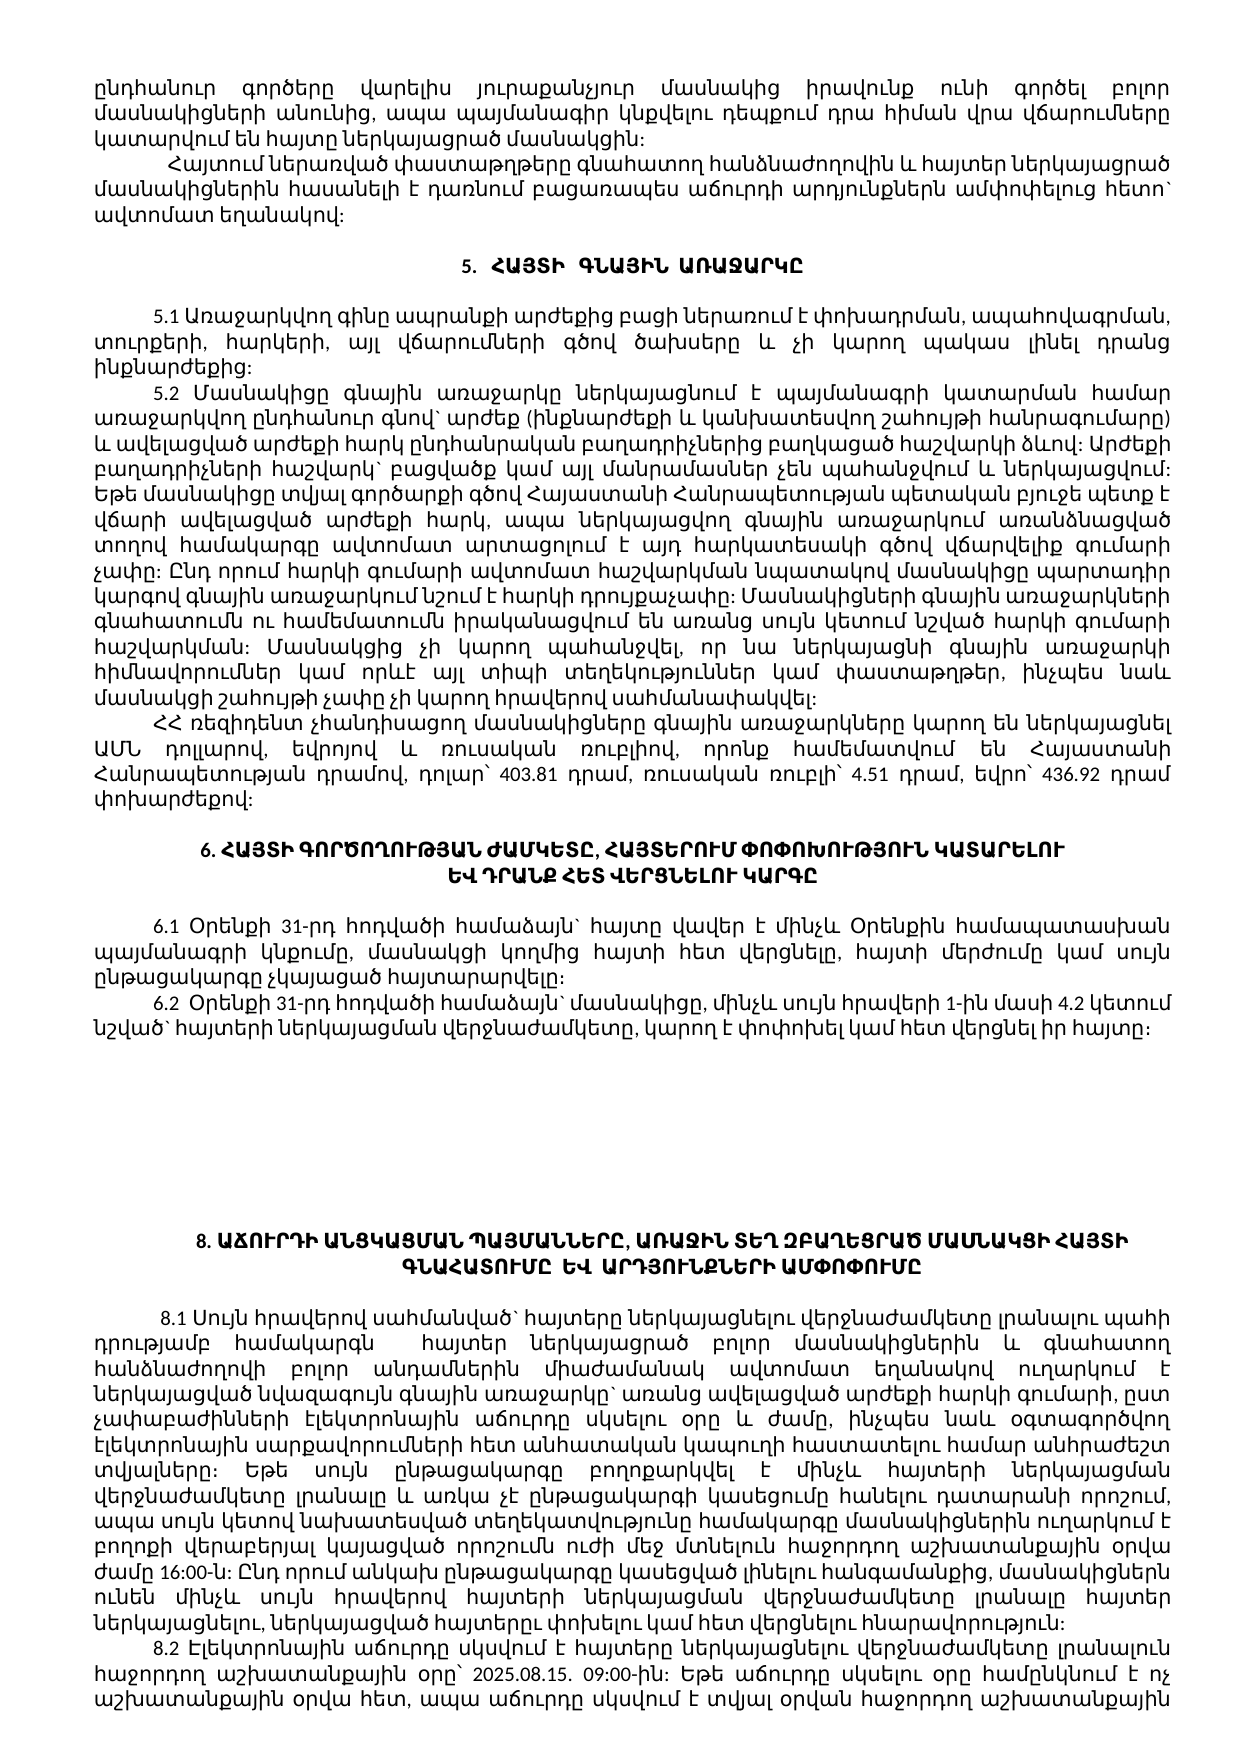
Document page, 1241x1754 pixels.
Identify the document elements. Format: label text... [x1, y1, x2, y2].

text ԳՆԱՀԱՏՈՒՄԸ ԵՎ ԱՐԴՅՈՒՆՔՆԵՐԻ ԱՄՓՈՓՈՒՄԸ [94, 1254, 1171, 1279]
text 8.1 Սույն հրավերով սահմանված` հայտերը ներկայացնելու վերջնաժամկետը լրանալու պահի դրությամբ համակարգն հայտեր ներկայացրած բոլոր մասնակիցներին և գնահատող հանձնաժողովի բոլոր անդամներին միաժամանակ ավտոմատ եղանակով ուղարկում է ներկայացված նվազագույն գնային առաջարկը` առանց ավելացված արժեքի հարկի գումարի, ըստ չափաբաժինների էլեկտրոնային աճուրդը սկսելու օրը և ժամը, ինչպես նաև օգտագործվող էլեկտրոնային սարքավորումների հետ անհատական կապուղի հաստատելու համար անհրաժեշտ տվյալները։ Եթե սույն ընթացակարգը բողոքարկվել է մինչև հայտերի ներկայացման վերջնաժամկետը լրանալը և առկա չէ ընթացակարգի կասեցումը հանելու դատարանի որոշում, ապա սույն կետով նախատեսված տեղեկատվությունը համակարգը մասնակիցներին ուղարկում է բողոքի վերաբերյալ կայացված որոշումն ուժի մեջ մտնելուն հաջորդող աշխատանքային օրվա ժամը 16:00-ն: Ընդ որում անկախ ընթացակարգը կասեցված լինելու հանգամանքից, մասնակիցներն ունեն մինչև սույն հրավերով հայտերի ներկայացման վերջնաժամկետը լրանալը հայտեր ներկայացնելու, ներկայացված հայտերըւ փոխելու կամ հետ վերցնելու հնարավորություն: [94, 1305, 1171, 1635]
text 6. ՀԱՅՏԻ ԳՈՐԾՈՂՈՒԹՅԱՆ ԺԱՄԿԵՏԸ, ՀԱՅՏԵՐՈՒՄ ՓՈՓՈԽՈՒԹՅՈՒՆ ԿԱՏԱՐԵԼՈՒ [94, 837, 1171, 863]
text 6.2 Օրենքի 31-րդ հոդվածի համաձայն` մասնակիցը, մինչև սույն հրավերի 1-ին մասի 4.2 կետում նշված` հայտերի ներկայացման վերջնաժամկետը, կարող է փոփոխել կամ հետ վերցնել իր հայտը։ [94, 990, 1171, 1041]
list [94, 75, 1171, 151]
text ՀՀ ռեզիդենտ չհանդիսացող մասնակիցները գնային առաջարկները կարող են ներկայացնել ԱՄՆ դոլլարով, եվրոյով և ռուսական ռուբլիով, որոնք համեմատվում են Հայաստանի Հանրապետության դրամով, դոլար՝ 403.81 դրամ, ռուսական ռուբլի՝ 4.51 դրամ, եվրո՝ 436.92 դրամ փոխարժեքով: [94, 710, 1171, 812]
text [94, 1635, 1171, 1712]
text 6.1 Օրենքի 31-րդ հոդվածի համաձայն` հայտը վավեր է մինչև Օրենքին համապատասխան պայմանագրի կնքումը, մասնակցի կողմից հայտի հետ վերցնելը, հայտի մերժումը կամ սույն ընթացակարգը չկայացած հայտարարվելը։ [94, 914, 1171, 990]
text ԵՎ ԴՐԱՆՔ ՀԵՏ ՎԵՐՑՆԵԼՈՒ ԿԱՐԳԸ [94, 863, 1171, 888]
text 5. ՀԱՅՏԻ ԳՆԱՅԻՆ ԱՌԱՋԱՐԿԸ [94, 253, 1171, 278]
text Հայտում ներառված փաստաթղթերը գնահատող հանձնաժողովին և հայտեր ներկայացրած մասնակիցներին հասանելի է դառնում բացառապես աճուրդի արդյունքներն ամփոփելուց հետո` ավտոմատ եղանակով: [94, 151, 1171, 227]
text 5.1 Առաջարկվող գինը ապրանքի արժեքից բացի ներառում է փոխադրման, ապահովագրման, տուրքերի, հարկերի, այլ վճարումների գծով ծախսերը և չի կարող պակաս լինել դրանց ինքնարժեքից: [94, 304, 1171, 380]
text 5.2 Մասնակիցը գնային առաջարկը ներկայացնում է պայմանագրի կատարման համար առաջարկվող ընդհանուր գնով` արժեք (ինքնարժեքի և կանխատեսվող շահույթի հանրագումարը) և ավելացված արժեքի հարկ ընդհանրական բաղադրիչներից բաղկացած հաշվարկի ձևով: Արժեքի բաղադրիչների հաշվարկ` բացվածք կամ այլ մանրամասներ չեն պահանջվում և ներկայացվում: Եթե մասնակիցը տվյալ գործարքի գծով Հայաստանի Հանրապետության պետական բյուջե պետք է վճարի ավելացված արժեքի հարկ, ապա ներկայացվող գնային առաջարկում առանձնացված տողով համակարգը ավտոմատ արտացոլում է այդ հարկատեսակի գծով վճարվելիք գումարի չափը: Ընդ որում հարկի գումարի ավտոմատ հաշվարկման նպատակով մասնակիցը պարտադիր կարգով գնային առաջարկում նշում է հարկի դրույքաչափը: Մասնակիցների գնային առաջարկների գնահատումն ու համեմատումն իրականացվում են առանց սույն կետում նշված հարկի գումարի հաշվարկման: Մասնակցից չի կարող պահանջվել, որ նա ներկայացնի գնային առաջարկի հիմնավորումներ կամ որևէ այլ տիպի տեղեկություններ կամ փաստաթղթեր, ինչպես նաև մասնակցի շահույթի չափը չի կարող հրավերով սահմանափակվել: [94, 380, 1171, 710]
text 8. ԱՃՈՒՐԴԻ ԱՆՑԿԱՑՄԱՆ ՊԱՅՄԱՆՆԵՐԸ, ԱՌԱՋԻՆ ՏԵՂ ԶԲԱՂԵՑՐԱԾ ՄԱՍՆԱԿՑԻ ՀԱՅՏԻ [94, 1229, 1171, 1254]
